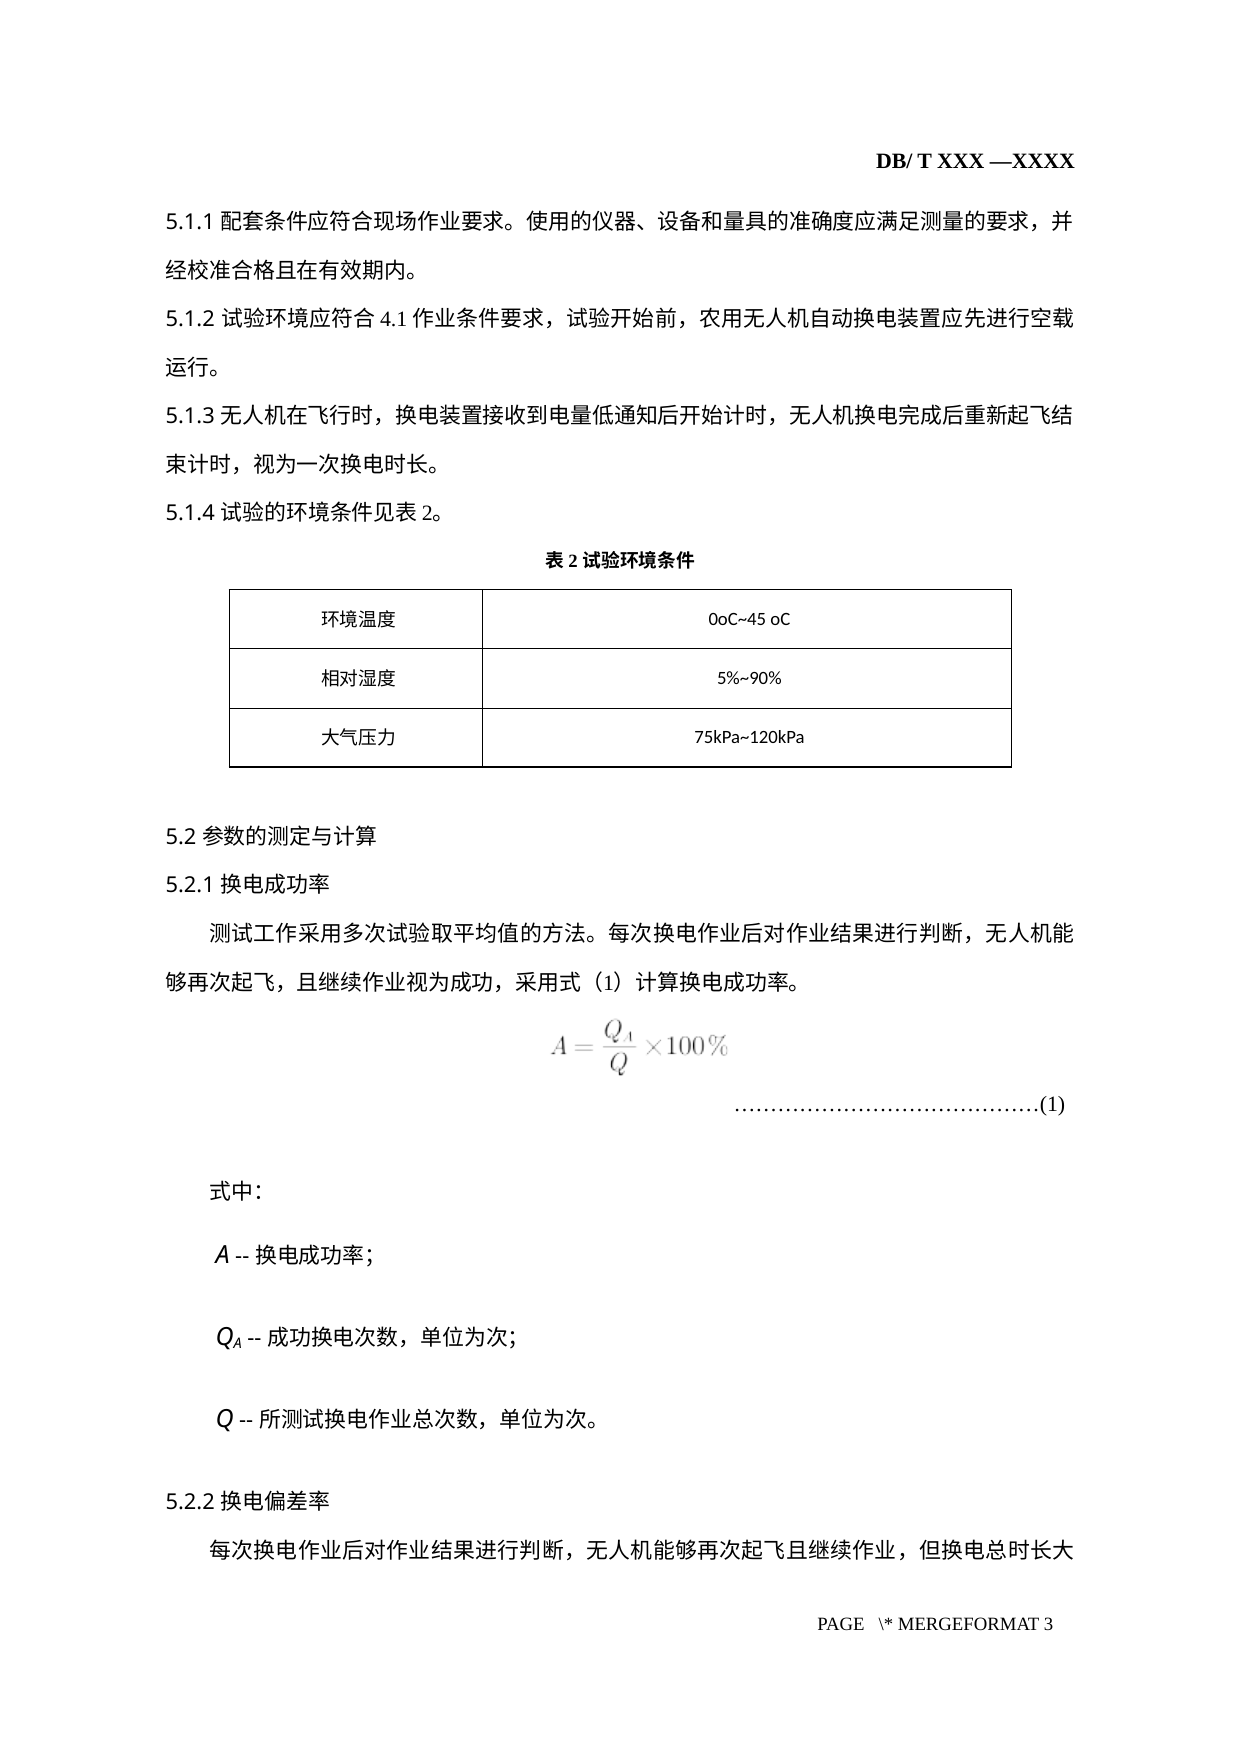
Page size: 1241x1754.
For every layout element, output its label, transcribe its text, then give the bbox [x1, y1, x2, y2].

text 5.1.2 试验环境应符合4.1作业条件要求，试验开始前，农用无人机自动换电装置应先进行空载运行。 [165, 301, 1075, 382]
text 测试工作采用多次试验取平均值的方法。每次换电作业后对作业结果进行判断，无人机能够再次起飞，且继续作业视为成功，采用式（1）计算换电成功率。 [165, 916, 1075, 997]
text 式中： [165, 1173, 1075, 1206]
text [165, 1533, 1075, 1565]
table_header 环境温度 [230, 590, 482, 648]
table_header 0oC~45 oC [483, 590, 1011, 648]
table_cell 相对湿度 [230, 649, 482, 707]
text 5.1.3 无人机在飞行时，换电装置接收到电量低通知后开始计时，无人机换电完成后重新起飞结束计时，视为一次换电时长。 [165, 398, 1075, 479]
table_cell 大气压力 [230, 709, 482, 766]
table_cell 5%~90% [483, 649, 1011, 707]
text 5.1.4 试验的环境条件见表2。 [165, 495, 1075, 527]
text 5.2.2 换电偏差率 [165, 1484, 1075, 1516]
text QA -- 成功换电次数，单位为次； [165, 1304, 1075, 1369]
text 5.2 参数的测定与计算 [165, 818, 1075, 851]
text A -- 换电成功率； [165, 1222, 1075, 1287]
text 表2 试验环境条件 [165, 543, 1075, 576]
text 5.2.1 换电成功率 [165, 867, 1075, 899]
text 5.1.1 配套条件应符合现场作业要求。使用的仪器、设备和量具的准确度应满足测量的要求，并经校准合格且在有效期内。 [165, 204, 1075, 285]
text ……………………………………(1) [165, 1013, 1065, 1143]
table_cell 75kPa~120kPa [483, 709, 1011, 766]
text Q -- 所测试换电作业总次数，单位为次。 [165, 1386, 1075, 1451]
